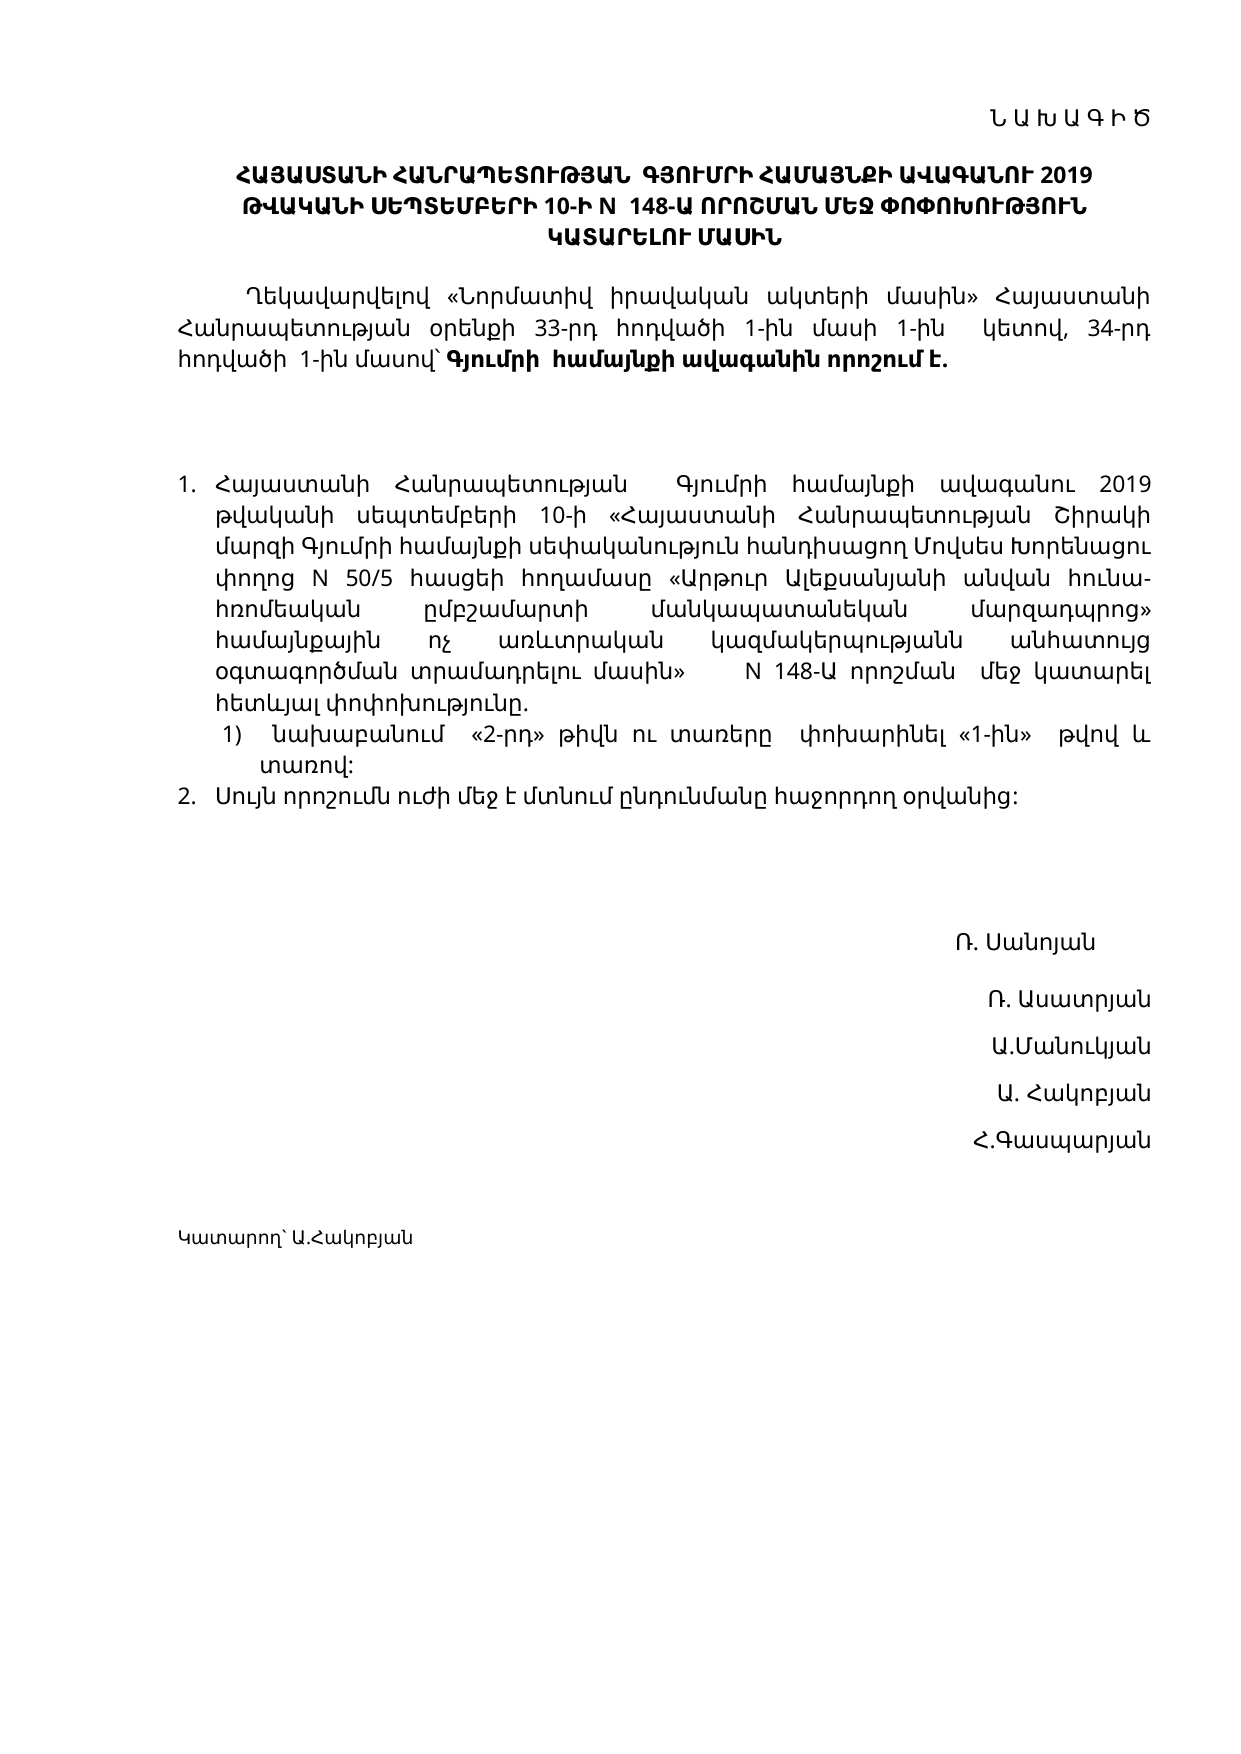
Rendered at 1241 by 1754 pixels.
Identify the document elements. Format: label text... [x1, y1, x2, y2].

list Սույն որոշումն ուժի մեջ է մտնում ընդունմանը հաջորդող օրվանից: [177, 780, 1152, 812]
text Ա. Հակոբյան [177, 1077, 1152, 1108]
text ՀԱՅԱՍՏԱՆԻ ՀԱՆՐԱՊԵՏՈՒԹՅԱՆ ԳՅՈՒՄՐԻ ՀԱՄԱՅՆՔԻ ԱՎԱԳԱՆՈՒ 2019 ԹՎԱԿԱՆԻ ՍԵՊՏԵՄԲԵՐԻ 10-Ի N 148-Ա ՈՐՈՇՄԱՆ ՄԵՋ ՓՈՓՈԽՈՒԹՅՈՒՆ ԿԱՏԱՐԵԼՈՒ ՄԱՍԻՆ [177, 158, 1152, 252]
text Ռ. Ասատրյան [177, 983, 1152, 1014]
list Հայաստանի Հանրապետության Գյումրի համայնքի ավագանու 2019 թվականի սեպտեմբերի 10-ի «Հայաստանի Հանրապետության Շիրակի մարզի Գյումրի համայնքի սեփականություն հանդիսացող Մովսես Խորենացու փողոց N 50/5 հասցեի հողամասը «Արթուր Ալեքսանյանի անվան հունա-հռոմեական ըմբշամարտի մանկապատանեկան մարզադպրոց» համայնքային ոչ առևտրական կազմակերպությանն անհատույց օգտագործման տրամադրելու մասին» N 148-Ա որոշման մեջ կատարել հետևյալ փոփոխությունը. [177, 468, 1152, 718]
text Ղեկավարվելով «Նորմատիվ իրավական ակտերի մասին» Հայաստանի Հանրապետության օրենքի 33-րդ հոդվածի 1-ին մասի 1-ին կետով, 34-րդ հոդվածի 1-ին մասով՝ Գյումրի համայնքի ավագանին որոշում է. [177, 280, 1152, 374]
text Ա.Մանուկյան [177, 1030, 1152, 1061]
text Ռ. Սանոյան [215, 926, 1152, 957]
text Հ.Գասպարյան [177, 1123, 1152, 1155]
text Կատարող` Ա.Հակոբյան [177, 1225, 1152, 1250]
list նախաբանում «2-րդ» թիվն ու տառերը փոխարինել «1-ին» թվով և տառով: [222, 718, 1152, 780]
text Ն Ա Խ Ա Գ Ի Ծ [177, 102, 1152, 133]
